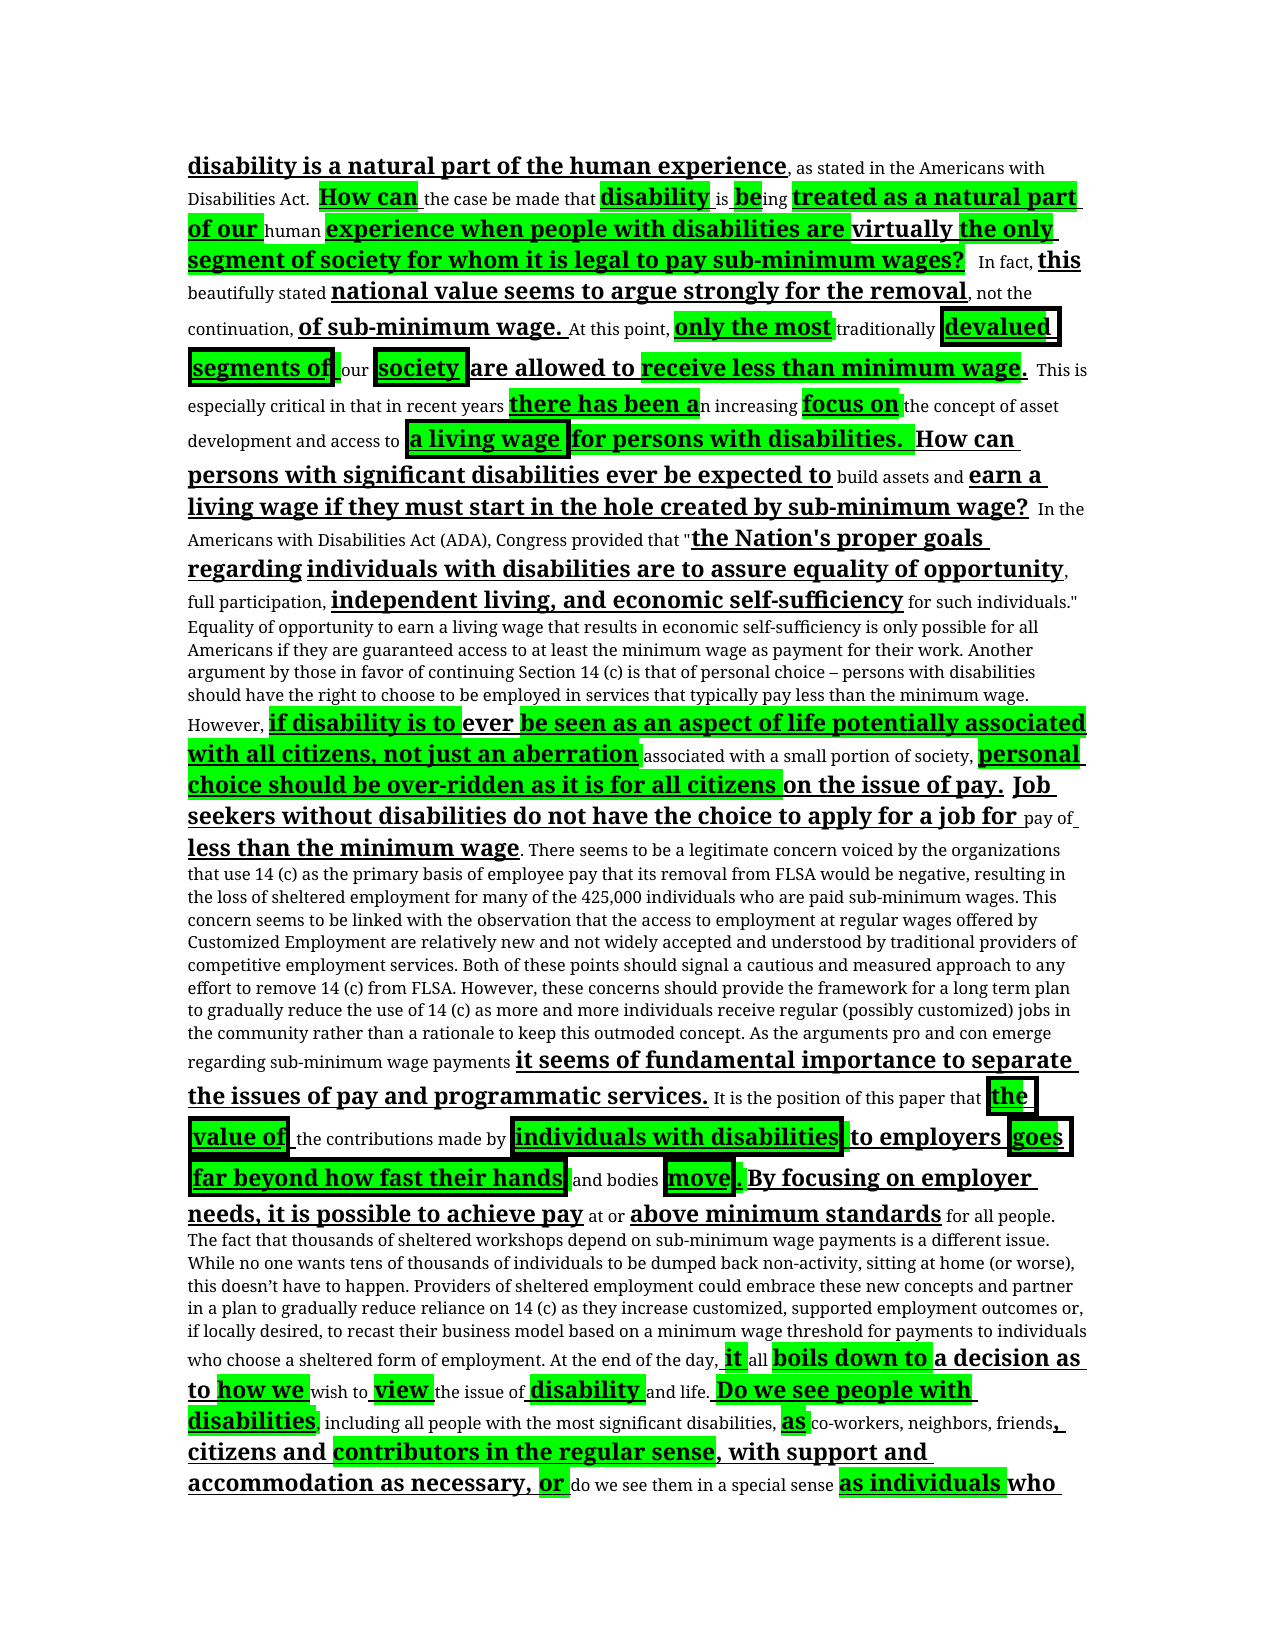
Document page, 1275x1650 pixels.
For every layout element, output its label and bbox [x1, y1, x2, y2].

text [187, 735, 1087, 1498]
text [187, 150, 1087, 750]
